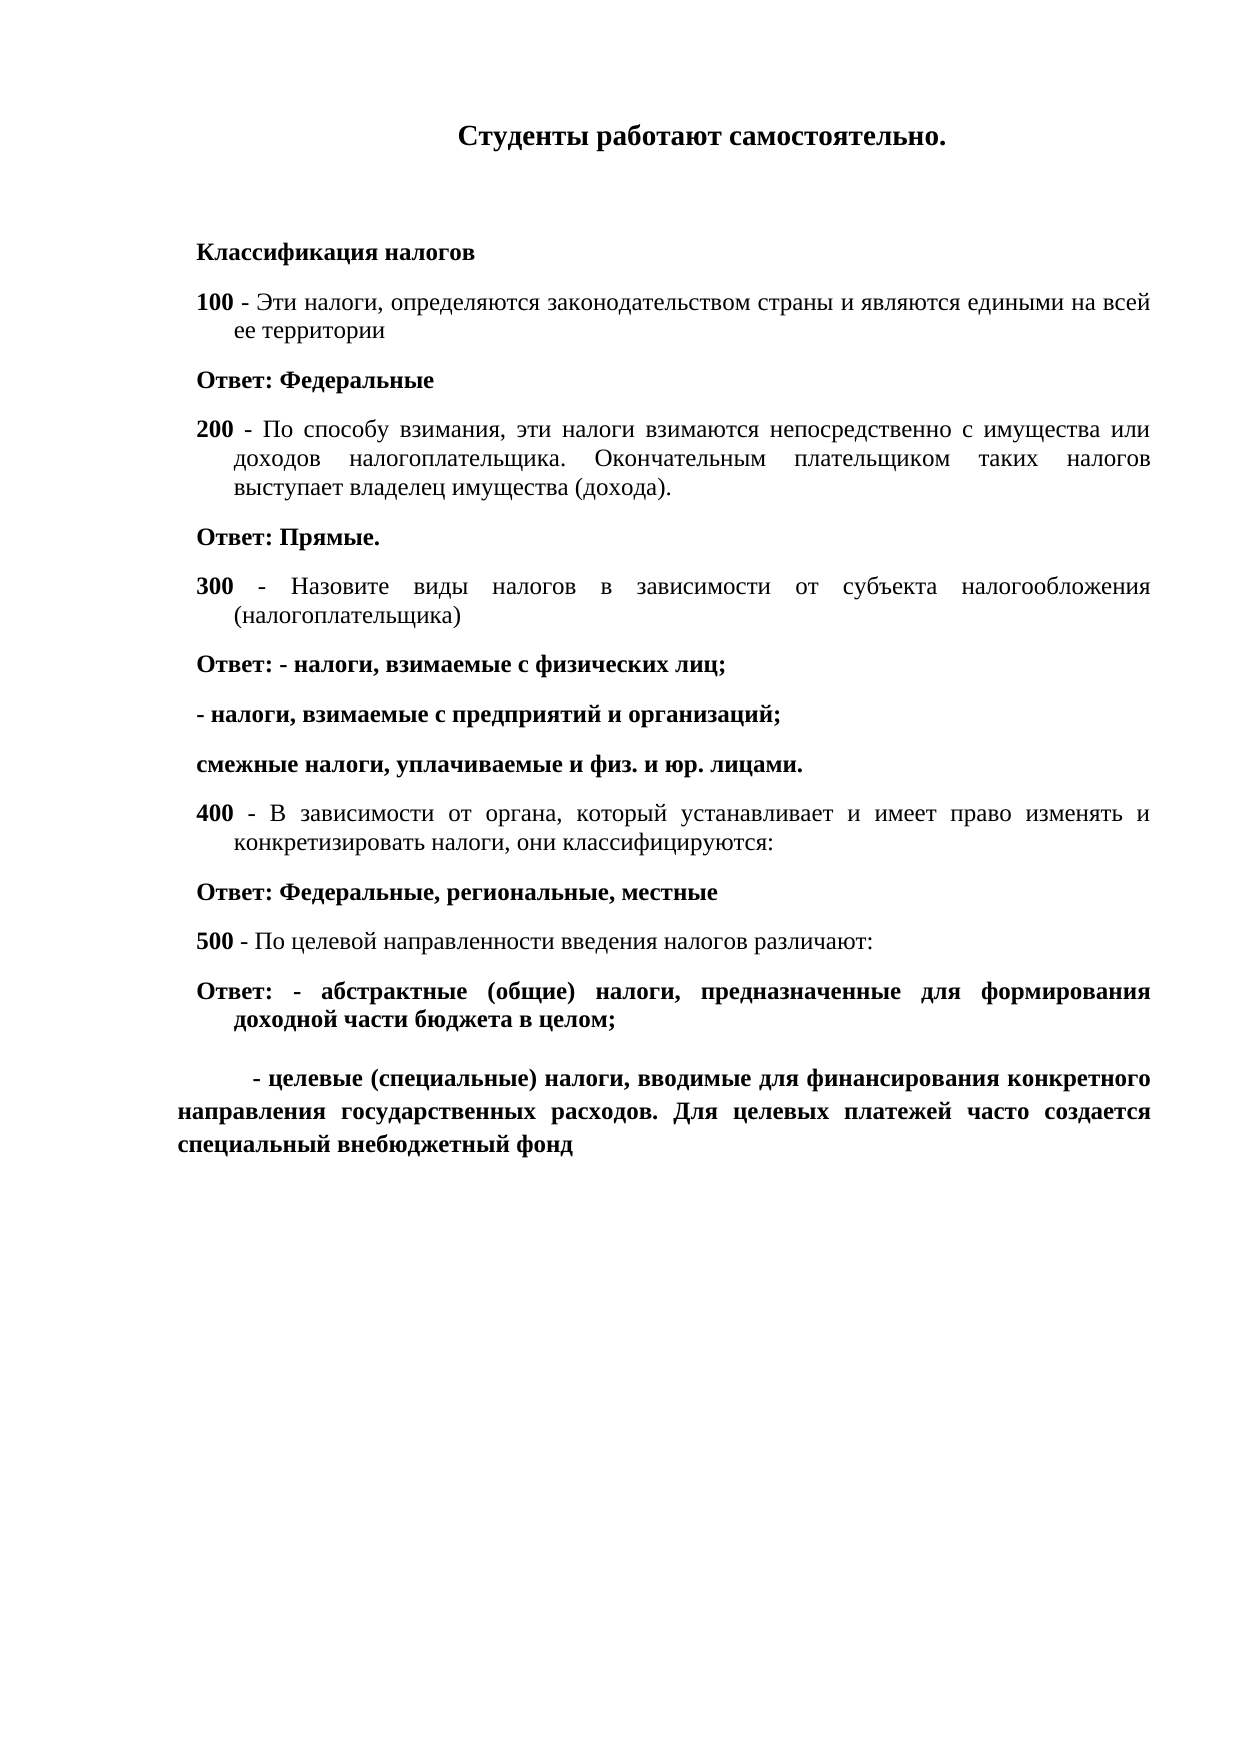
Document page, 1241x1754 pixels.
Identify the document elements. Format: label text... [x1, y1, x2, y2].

text Ответ: - абстрактные (общие) налоги, предназначенные для формирования доходной части бюджета в целом; [196, 976, 1152, 1033]
text - налоги, взимаемые с предприятий и организаций; [196, 699, 1152, 728]
text 100 - Эти налоги, определяются законодательством страны и являются едиными на всей ее территории [196, 287, 1152, 344]
text Ответ: Федеральные [196, 365, 1152, 394]
text Ответ: Федеральные, региональные, местные [196, 877, 1152, 905]
text - целевые (специальные) налоги, вводимые для финансирования конкретного направления государственных расходов. Для целевых платежей часто создается специальный внебюджетный фонд [177, 237, 1152, 1158]
text 200 - По способу взимания, эти налоги взимаются непосредственно с имущества или доходов налогоплательщика. Окончательным плательщиком таких налогов выступает владелец имущества (дохода). [196, 414, 1152, 501]
text 400 - В зависимости от органа, который устанавливает и имеет право изменять и конкретизировать налоги, они классифицируются: [196, 798, 1152, 856]
text Классификация налогов [196, 237, 1152, 266]
text смежные налоги, уплачиваемые и физ. и юр. лицами. [196, 749, 1152, 777]
text Ответ: - налоги, взимаемые с физических лиц; [196, 649, 1152, 678]
text 500 - По целевой направленности введения налогов различают: [196, 926, 1152, 955]
text 300 - Назовите виды налогов в зависимости от субъекта налогообложения (налогоплательщика) [196, 571, 1152, 629]
text Ответ: Прямые. [196, 522, 1152, 550]
text Студенты работают самостоятельно. [177, 118, 1152, 152]
